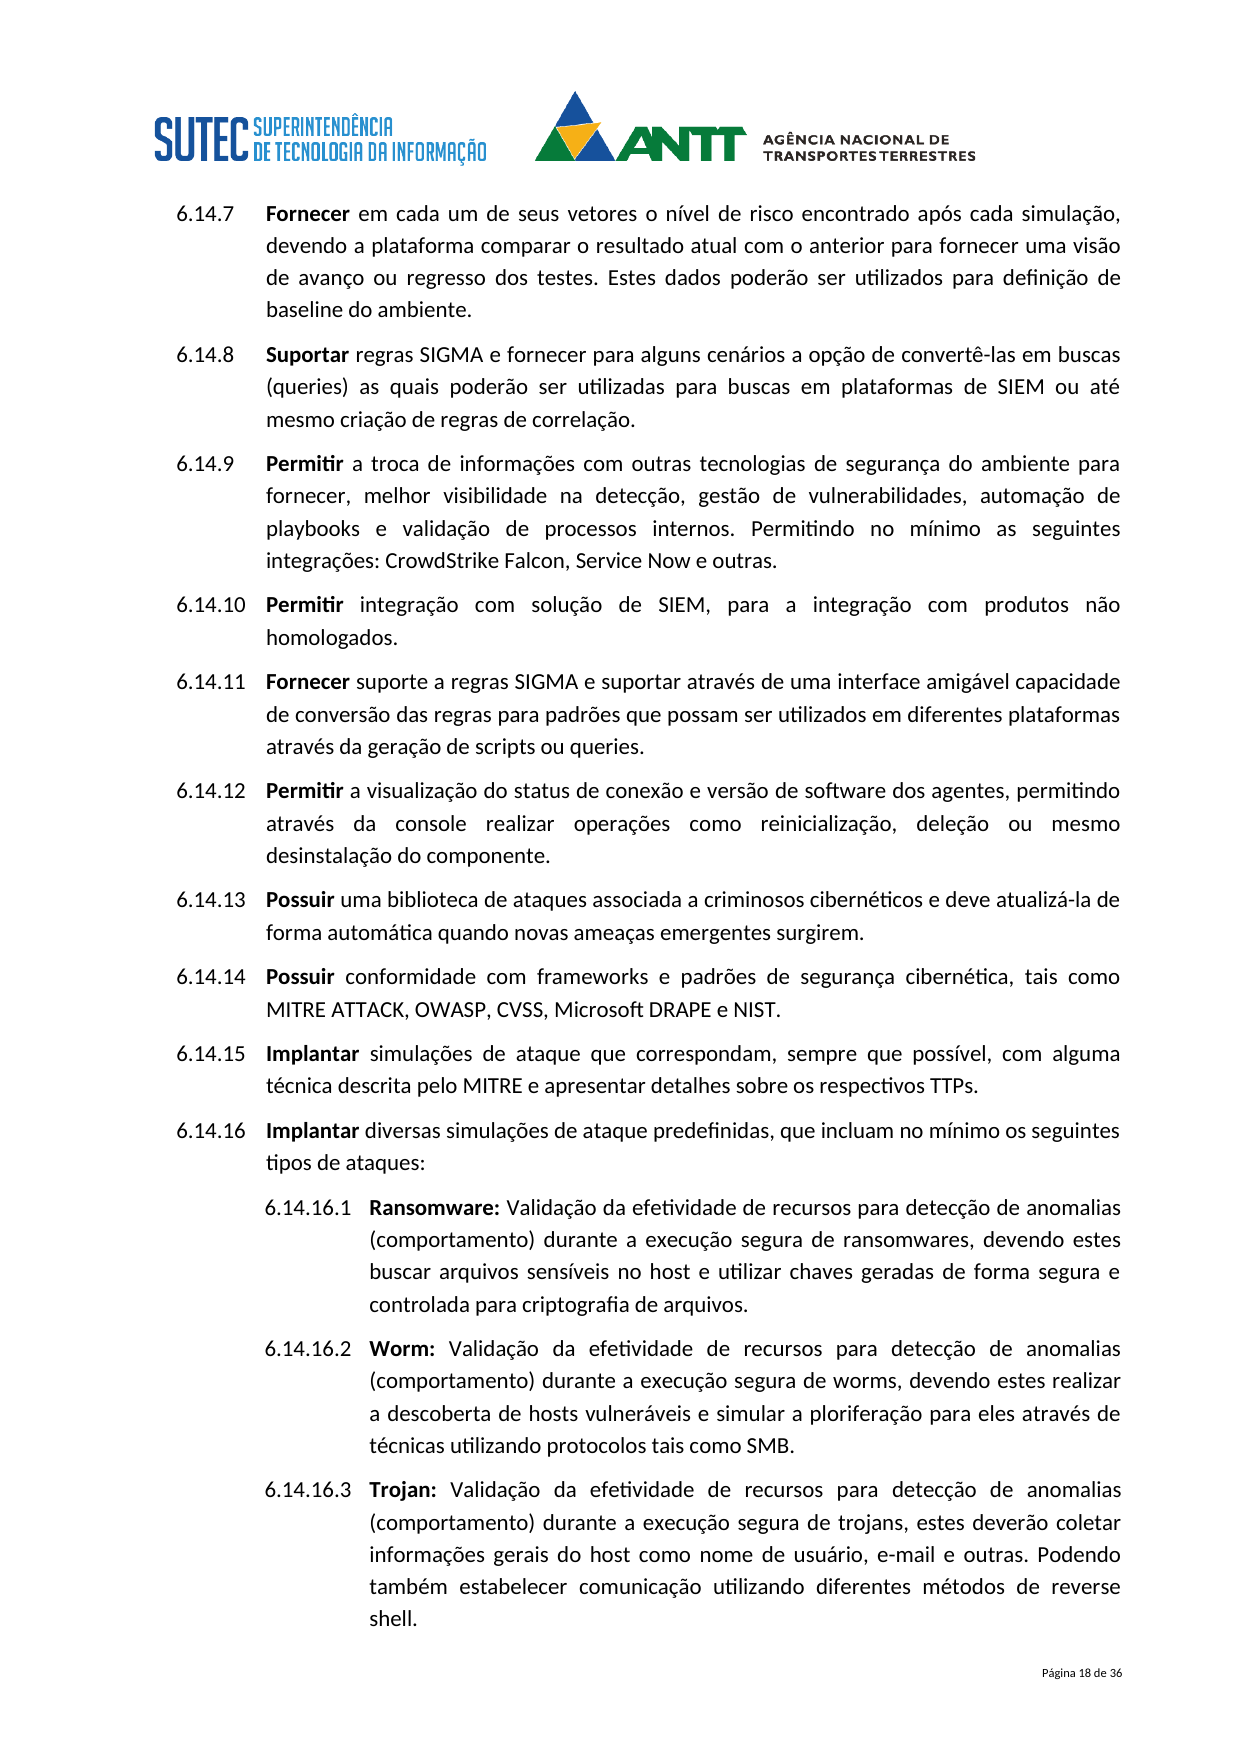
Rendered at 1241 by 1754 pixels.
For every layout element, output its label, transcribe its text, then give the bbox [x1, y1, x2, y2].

subtitle Fornecer em cada um de seus vetores o nível de risco encontrado após cada simulação, devendo a plataforma comparar o resultado atual com o anterior para fornecer uma visão de avanço ou regresso dos testes. Estes dados poderão ser utilizados para definição de baseline do ambiente. [176, 199, 1122, 324]
subtitle Implantar simulações de ataque que correspondam, sempre que possível, com alguma técnica descrita pelo MITRE e apresentar detalhes sobre os respectivos TTPs. [176, 1039, 1122, 1099]
subtitle Fornecer suporte a regras SIGMA e suportar através de uma interface amigável capacidade de conversão das regras para padrões que possam ser utilizados em diferentes plataformas através da geração de scripts ou queries. [176, 667, 1122, 760]
picture [118, 73, 1004, 199]
subtitle Permitir a troca de informações com outras tecnologias de segurança do ambiente para fornecer, melhor visibilidade na detecção, gestão de vulnerabilidades, automação de playbooks e validação de processos internos. Permitindo no mínimo as seguintes integrações: CrowdStrike Falcon, Service Now e outras. [176, 449, 1122, 574]
subtitle Ransomware: Validação da efetividade de recursos para detecção de anomalias (comportamento) durante a execução segura de ransomwares, devendo estes buscar arquivos sensíveis no host e utilizar chaves geradas de forma segura e controlada para criptografia de arquivos. [264, 1193, 1122, 1318]
subtitle Possuir conformidade com frameworks e padrões de segurança cibernética, tais como MITRE ATTACK, OWASP, CVSS, Microsoft DRAPE e NIST. [176, 962, 1122, 1023]
subtitle Implantar diversas simulações de ataque predefinidas, que incluam no mínimo os seguintes tipos de ataques: [176, 1116, 1122, 1176]
subtitle Trojan: Validação da efetividade de recursos para detecção de anomalias (comportamento) durante a execução segura de trojans, estes deverão coletar informações gerais do host como nome de usuário, e-mail e outras. Podendo também estabelecer comunicação utilizando diferentes métodos de reverse shell. [264, 1476, 1122, 1632]
subtitle Permitir a visualização do status de conexão e versão de software dos agentes, permitindo através da console realizar operações como reinicialização, deleção ou mesmo desinstalação do componente. [176, 777, 1122, 869]
subtitle Permitir integração com solução de SIEM, para a integração com produtos não homologados. [176, 591, 1122, 651]
subtitle Worm: Validação da efetividade de recursos para detecção de anomalias (comportamento) durante a execução segura de worms, devendo estes realizar a descoberta de hosts vulneráveis e simular a ploriferação para eles através de técnicas utilizando protocolos tais como SMB. [264, 1334, 1122, 1459]
subtitle Suportar regras SIGMA e fornecer para alguns cenários a opção de convertê-las em buscas (queries) as quais poderão ser utilizadas para buscas em plataformas de SIEM ou até mesmo criação de regras de correlação. [176, 340, 1122, 433]
subtitle Possuir uma biblioteca de ataques associada a criminosos cibernéticos e deve atualizá-la de forma automática quando novas ameaças emergentes surgirem. [176, 886, 1122, 946]
